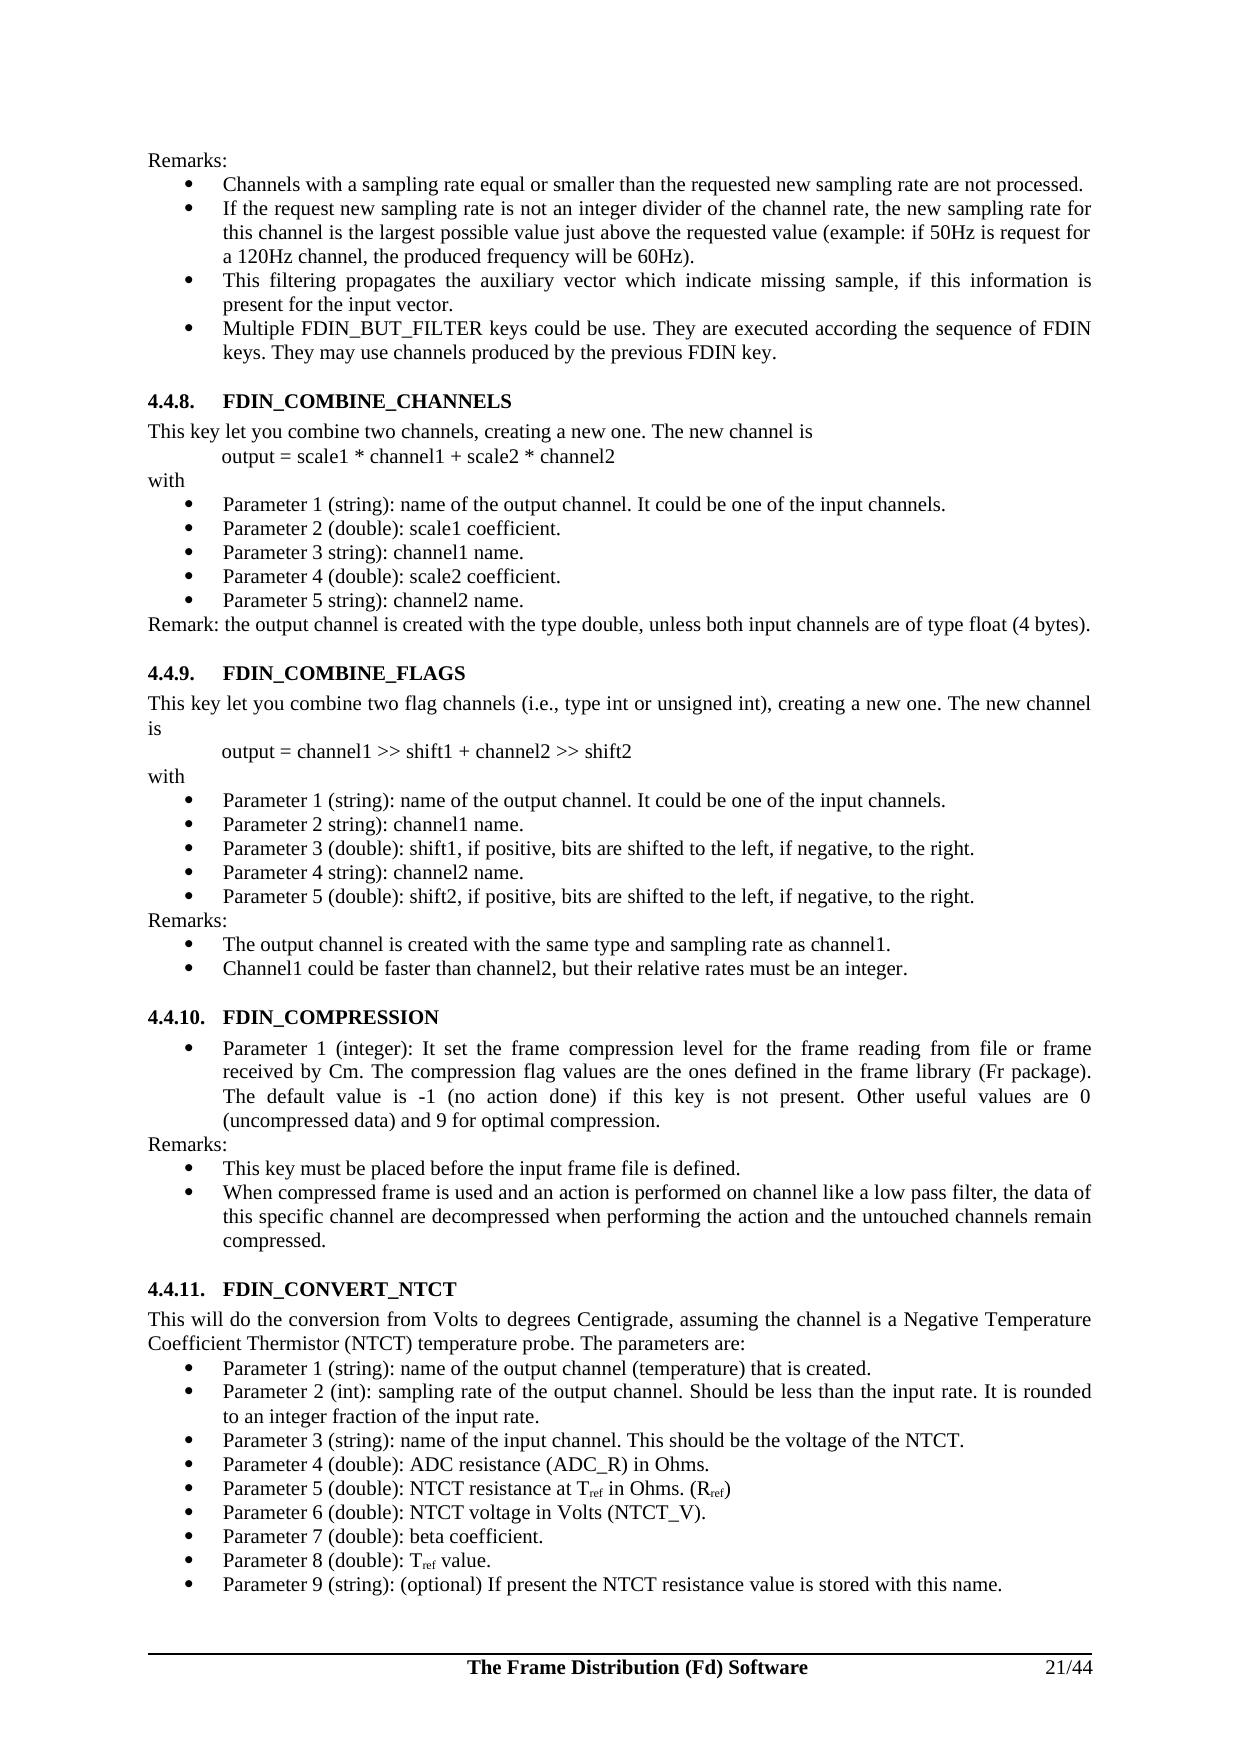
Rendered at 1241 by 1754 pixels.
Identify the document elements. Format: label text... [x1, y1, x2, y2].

text with [148, 468, 1093, 492]
text Remark: the output channel is created with the type double, unless both input channels are of type float (4 bytes). [148, 612, 1093, 636]
list Parameter 3 (double): shift1, if positive, bits are shifted to the left, if negative, to the right. [185, 836, 1093, 860]
text This key let you combine two channels, creating a new one. The new channel is [148, 419, 1093, 443]
list Parameter 9 (string): (optional) If present the NTCT resistance value is stored with this name. [185, 1572, 1093, 1596]
text This key let you combine two flag channels (i.e., type int or unsigned int), creating a new one. The new channel is [148, 691, 1093, 739]
list Parameter 2 string): channel1 name. [185, 812, 1093, 836]
list Channel1 could be faster than channel2, but their relative rates must be an integer. [185, 956, 1093, 980]
list Parameter 8 (double): Tref value. [185, 1548, 1093, 1572]
subtitle FDIN_COMBINE_FLAGS [148, 661, 1093, 685]
subtitle FDIN_COMPRESSION [148, 1005, 1093, 1029]
list If the request new sampling rate is not an integer divider of the channel rate, the new sampling rate for this channel is the largest possible value just above the requested value (example: if 50Hz is request for a 120Hz channel, the produced frequency will be 60Hz). [185, 196, 1093, 268]
list Parameter 4 (double): scale2 coefficient. [185, 564, 1093, 588]
list This filtering propagates the auxiliary vector which indicate missing sample, if this information is present for the input vector. [185, 268, 1093, 316]
list Parameter 3 string): channel1 name. [185, 540, 1093, 564]
list Parameter 3 (string): name of the input channel. This should be the voltage of the NTCT. [185, 1428, 1093, 1452]
list Parameter 1 (integer): It set the frame compression level for the frame reading from file or frame received by Cm. The compression flag values are the ones defined in the frame library (Fr package). The default value is -1 (no action done) if this key is not present. Other useful values are 0 (uncompressed data) and 9 for optimal compression. [185, 1035, 1093, 1132]
list Parameter 1 (string): name of the output channel. It could be one of the input channels. [185, 492, 1093, 516]
list When compressed frame is used and an action is performed on channel like a low pass filter, the data of this specific channel are decompressed when performing the action and the untouched channels remain compressed. [185, 1180, 1093, 1252]
text Remarks: [148, 1132, 1093, 1156]
list Parameter 6 (double): NTCT voltage in Volts (NTCT_V). [185, 1500, 1093, 1524]
list Parameter 2 (int): sampling rate of the output channel. Should be less than the input rate. It is rounded to an integer fraction of the input rate. [185, 1379, 1093, 1428]
subtitle FDIN_CONVERT_NTCT [148, 1277, 1093, 1301]
list Parameter 5 (double): NTCT resistance at Tref in Ohms. (Rref) [185, 1476, 1093, 1500]
list The output channel is created with the same type and sampling rate as channel1. [185, 932, 1093, 956]
list Parameter 5 string): channel2 name. [185, 588, 1093, 612]
list Parameter 1 (string): name of the output channel (temperature) that is created. [185, 1355, 1093, 1379]
list Channels with a sampling rate equal or smaller than the requested new sampling rate are not processed. [185, 172, 1093, 196]
text Remarks: [148, 908, 1093, 932]
list Parameter 4 string): channel2 name. [185, 860, 1093, 884]
list Parameter 2 (double): scale1 coefficient. [185, 516, 1093, 540]
list Multiple FDIN_BUT_FILTER keys could be use. They are executed according the sequence of FDIN keys. They may use channels produced by the previous FDIN key. [185, 316, 1093, 364]
text with [148, 763, 1093, 788]
text output = scale1 * channel1 + scale2 * channel2 [148, 443, 1093, 468]
text This will do the conversion from Volts to degrees Centigrade, assuming the channel is a Negative Temperature Coefficient Thermistor (NTCT) temperature probe. The parameters are: [148, 1307, 1093, 1355]
text Remarks: [148, 148, 1093, 172]
list Parameter 7 (double): beta coefficient. [185, 1524, 1093, 1548]
list Parameter 5 (double): shift2, if positive, bits are shifted to the left, if negative, to the right. [185, 884, 1093, 908]
text output = channel1 >> shift1 + channel2 >> shift2 [148, 739, 1093, 763]
subtitle FDIN_COMBINE_CHANNELS [148, 389, 1093, 413]
list Parameter 4 (double): ADC resistance (ADC_R) in Ohms. [185, 1452, 1093, 1476]
list This key must be placed before the input frame file is defined. [185, 1156, 1093, 1180]
list Parameter 1 (string): name of the output channel. It could be one of the input channels. [185, 788, 1093, 812]
